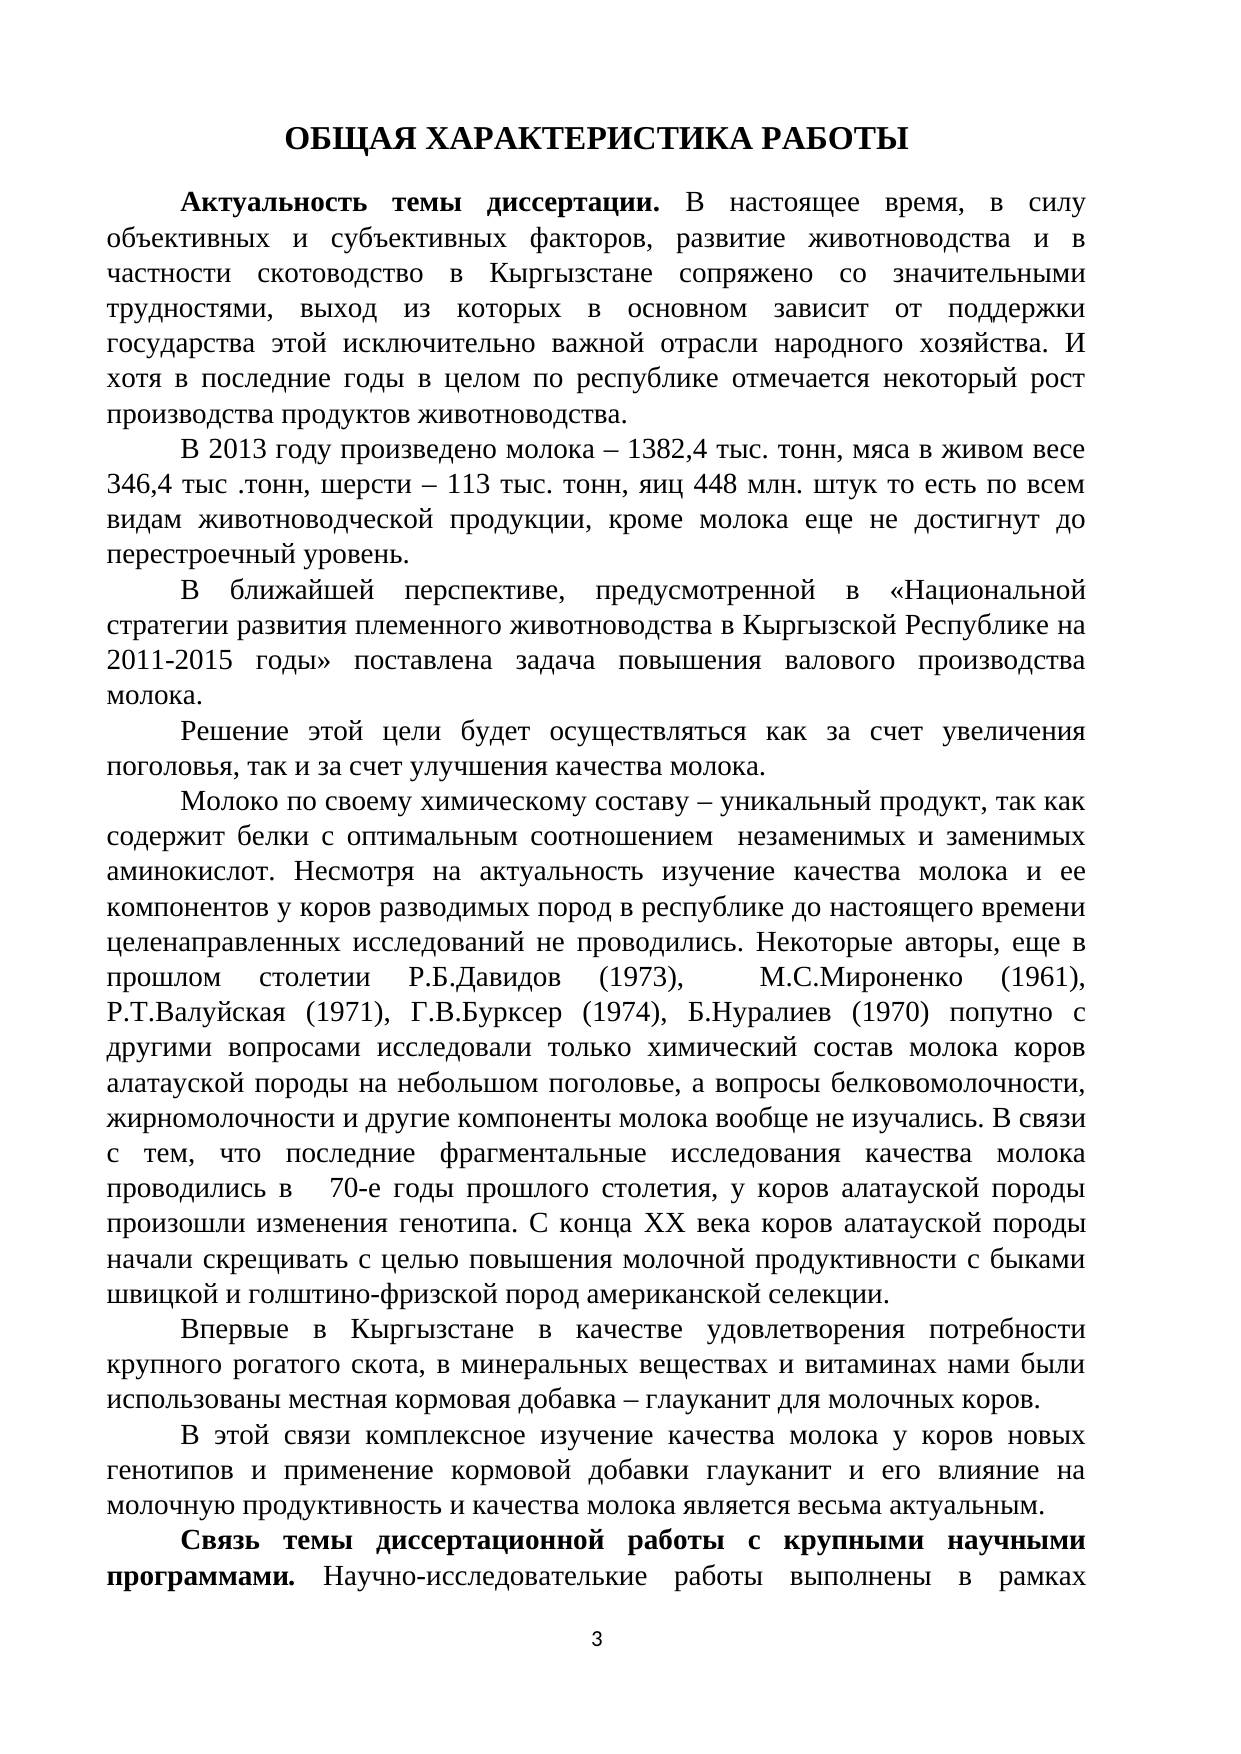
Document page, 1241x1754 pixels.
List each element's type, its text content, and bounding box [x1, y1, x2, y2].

text Впервые в Кыргызстане в качестве удовлетворения потребности крупного рогатого скота, в минеральных веществах и витаминах нами были использованы местная кормовая добавка – глауканит для молочных коров. [106, 1311, 1087, 1415]
text В ближайшей перспективе, предусмотренной в «Национальной стратегии развития племенного животноводства в Кыргызской Республике на 2011-2015 годы» поставлена задача повышения валового производства молока. [106, 572, 1087, 711]
text В 2013 году произведено молока – 1382,4 тыс. тонн, мяса в живом весе 346,4 тыс .тонн, шерсти – 113 тыс. тонн, яиц 448 млн. штук то есть по всем видам животноводческой продукции, кроме молока еще не достигнут до перестроечный уровень. [106, 431, 1087, 570]
text Молоко по своему химическому составу – уникальный продукт, так как содержит белки с оптимальным соотношением незаменимых и заменимых аминокислот. Несмотря на актуальность изучение качества молока и ее компонентов у коров разводимых пород в республике до настоящего времени целенаправленных исследований не проводились. Некоторые авторы, еще в прошлом столетии Р.Б.Давидов (1973), М.С.Мироненко (1961), Р.Т.Валуйская (1971), Г.В.Бурксер (1974), Б.Нуралиев (1970) попутно с другими вопросами исследовали только химический состав молока коров алатауской породы на небольшом поголовье, а вопросы белковомолочности, жирномолочности и другие компоненты молока вообще не изучались. В связи с тем, что последние фрагментальные исследования качества молока проводились в 70-е годы прошлого столетия, у коров алатауской породы произошли изменения генотипа. С конца XX века коров алатауской породы начали скрещивать с целью повышения молочной продуктивности с быками швицкой и голштино-фризской пород американской селекции. [106, 783, 1087, 1309]
text ОБЩАЯ ХАРАКТЕРИСТИКА РАБОТЫ [106, 118, 1087, 156]
text В этой связи комплексное изучение качества молока у коров новых генотипов и применение кормовой добавки глауканит и его влияние на молочную продуктивность и качества молока является весьма актуальным. [106, 1417, 1087, 1521]
text Решение этой цели будет осуществляться как за счет увеличения поголовья, так и за счет улучшения качества молока. [106, 713, 1087, 781]
text Актуальность темы диссертации. В настоящее время, в силу объективных и субъективных факторов, развитие животноводства и в частности скотоводство в Кыргызстане сопряжено со значительными трудностями, выход из которых в основном зависит от поддержки государства этой исключительно важной отрасли народного хозяйства. И хотя в последние годы в целом по республике отмечается некоторый рост производства продуктов животноводства. [106, 184, 1087, 429]
